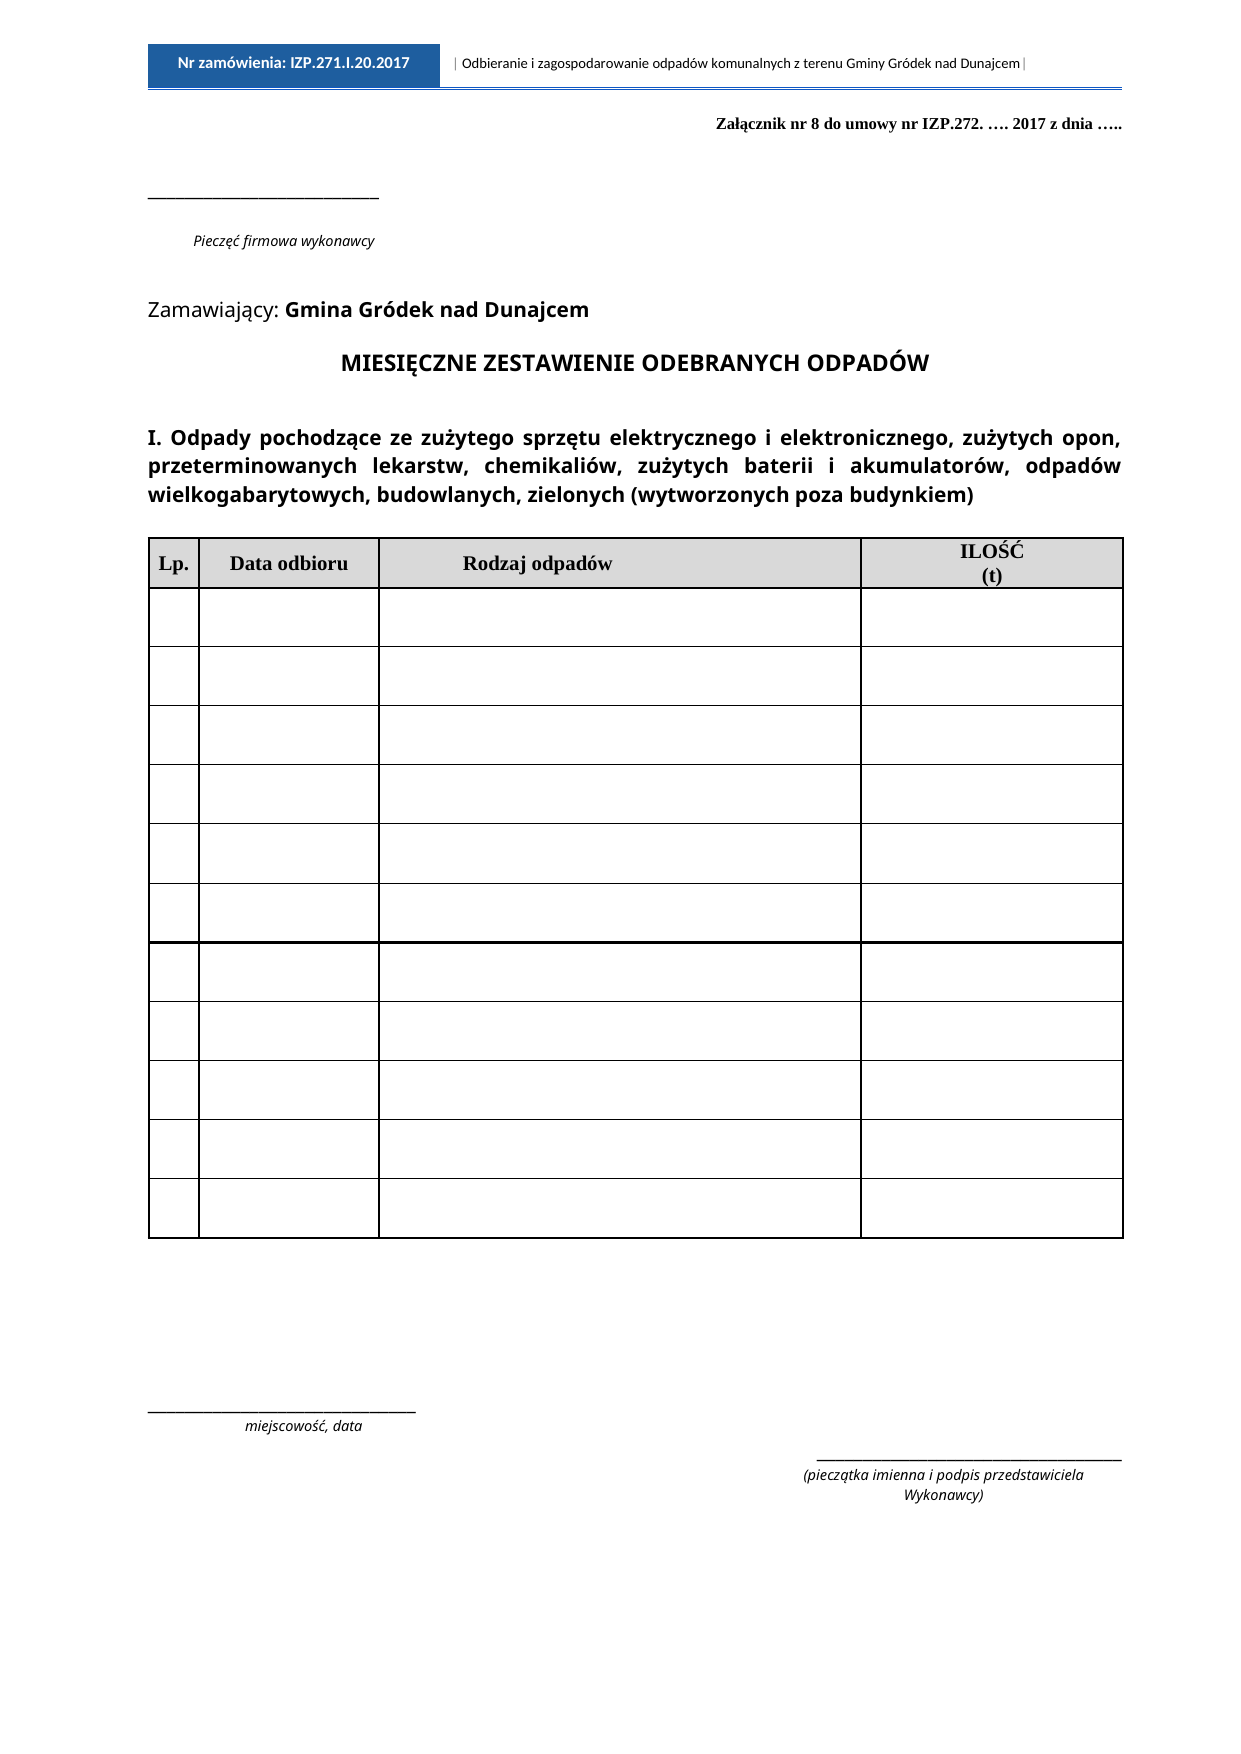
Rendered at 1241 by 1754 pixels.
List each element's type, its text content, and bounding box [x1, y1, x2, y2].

table_cell [150, 647, 198, 705]
table_cell [862, 1061, 1122, 1119]
table_cell [380, 1179, 696, 1237]
table_cell [862, 589, 1122, 646]
table_cell [862, 1002, 1122, 1059]
table_cell [200, 706, 378, 764]
text I. Odpady pochodzące ze zużytego sprzętu elektrycznego i elektronicznego, zużytych opon, przeterminowanych lekarstw, chemikaliów, zużytych baterii i akumulatorów, odpadów wielkogabarytowych, budowlanych, zielonych (wytworzonych poza budynkiem) [148, 423, 1122, 508]
table_cell [200, 824, 378, 882]
table_cell [696, 765, 860, 823]
table_cell [862, 1120, 1122, 1178]
table_cell [380, 1061, 696, 1119]
table_cell [150, 944, 198, 1001]
table_cell [380, 824, 696, 882]
table_cell [150, 884, 198, 941]
table_cell [696, 1061, 860, 1119]
table_cell [380, 706, 696, 764]
table_cell [380, 1002, 696, 1059]
table_cell [862, 884, 1122, 941]
table_cell [380, 944, 696, 1001]
table_cell [696, 706, 860, 764]
text _____________________________ [148, 1388, 1122, 1416]
table_header [696, 539, 860, 587]
table_cell [380, 884, 696, 941]
text miejscowość, data [148, 1416, 461, 1436]
table_cell [200, 884, 378, 941]
table_cell [380, 765, 696, 823]
table_cell [862, 706, 1122, 764]
table_cell [696, 1002, 860, 1059]
table_cell [200, 1179, 378, 1237]
table_header ILOŚĆ (t) [862, 539, 1122, 587]
text _________________________________ [148, 1436, 1122, 1464]
table_cell [150, 1002, 198, 1059]
table_cell [696, 824, 860, 882]
table_cell [200, 765, 378, 823]
table_cell [380, 647, 696, 705]
table_cell [862, 1179, 1122, 1237]
table_cell [200, 647, 378, 705]
table_cell [862, 765, 1122, 823]
table_cell [150, 824, 198, 882]
table_cell [150, 765, 198, 823]
table_cell [150, 589, 198, 646]
table_cell [696, 647, 860, 705]
table_cell [150, 1120, 198, 1178]
table_cell [696, 1179, 860, 1237]
title MIESIĘCZNE ZESTAWIENIE ODEBRANYCH ODPADÓW [148, 347, 1122, 378]
table_cell [200, 1120, 378, 1178]
table_header Data odbioru [200, 539, 378, 587]
table_cell [696, 1120, 860, 1178]
table_cell [380, 1120, 696, 1178]
table_cell [696, 884, 860, 941]
table_cell [150, 1179, 198, 1237]
text (pieczątka imienna i podpis przedstawiciela Wykonawcy) [766, 1464, 1122, 1504]
table_cell [862, 824, 1122, 882]
table_cell [200, 1002, 378, 1059]
table_cell [150, 1061, 198, 1119]
table_cell [200, 1061, 378, 1119]
table_cell [200, 589, 378, 646]
table_header Lp. [150, 539, 198, 587]
table_cell [150, 706, 198, 764]
table_cell [696, 944, 860, 1001]
table_cell [200, 944, 378, 1001]
table_cell [862, 944, 1122, 1001]
table_cell [696, 589, 860, 646]
table_header Rodzaj odpadów [380, 539, 696, 587]
table_cell [380, 589, 696, 646]
table_cell [862, 647, 1122, 705]
